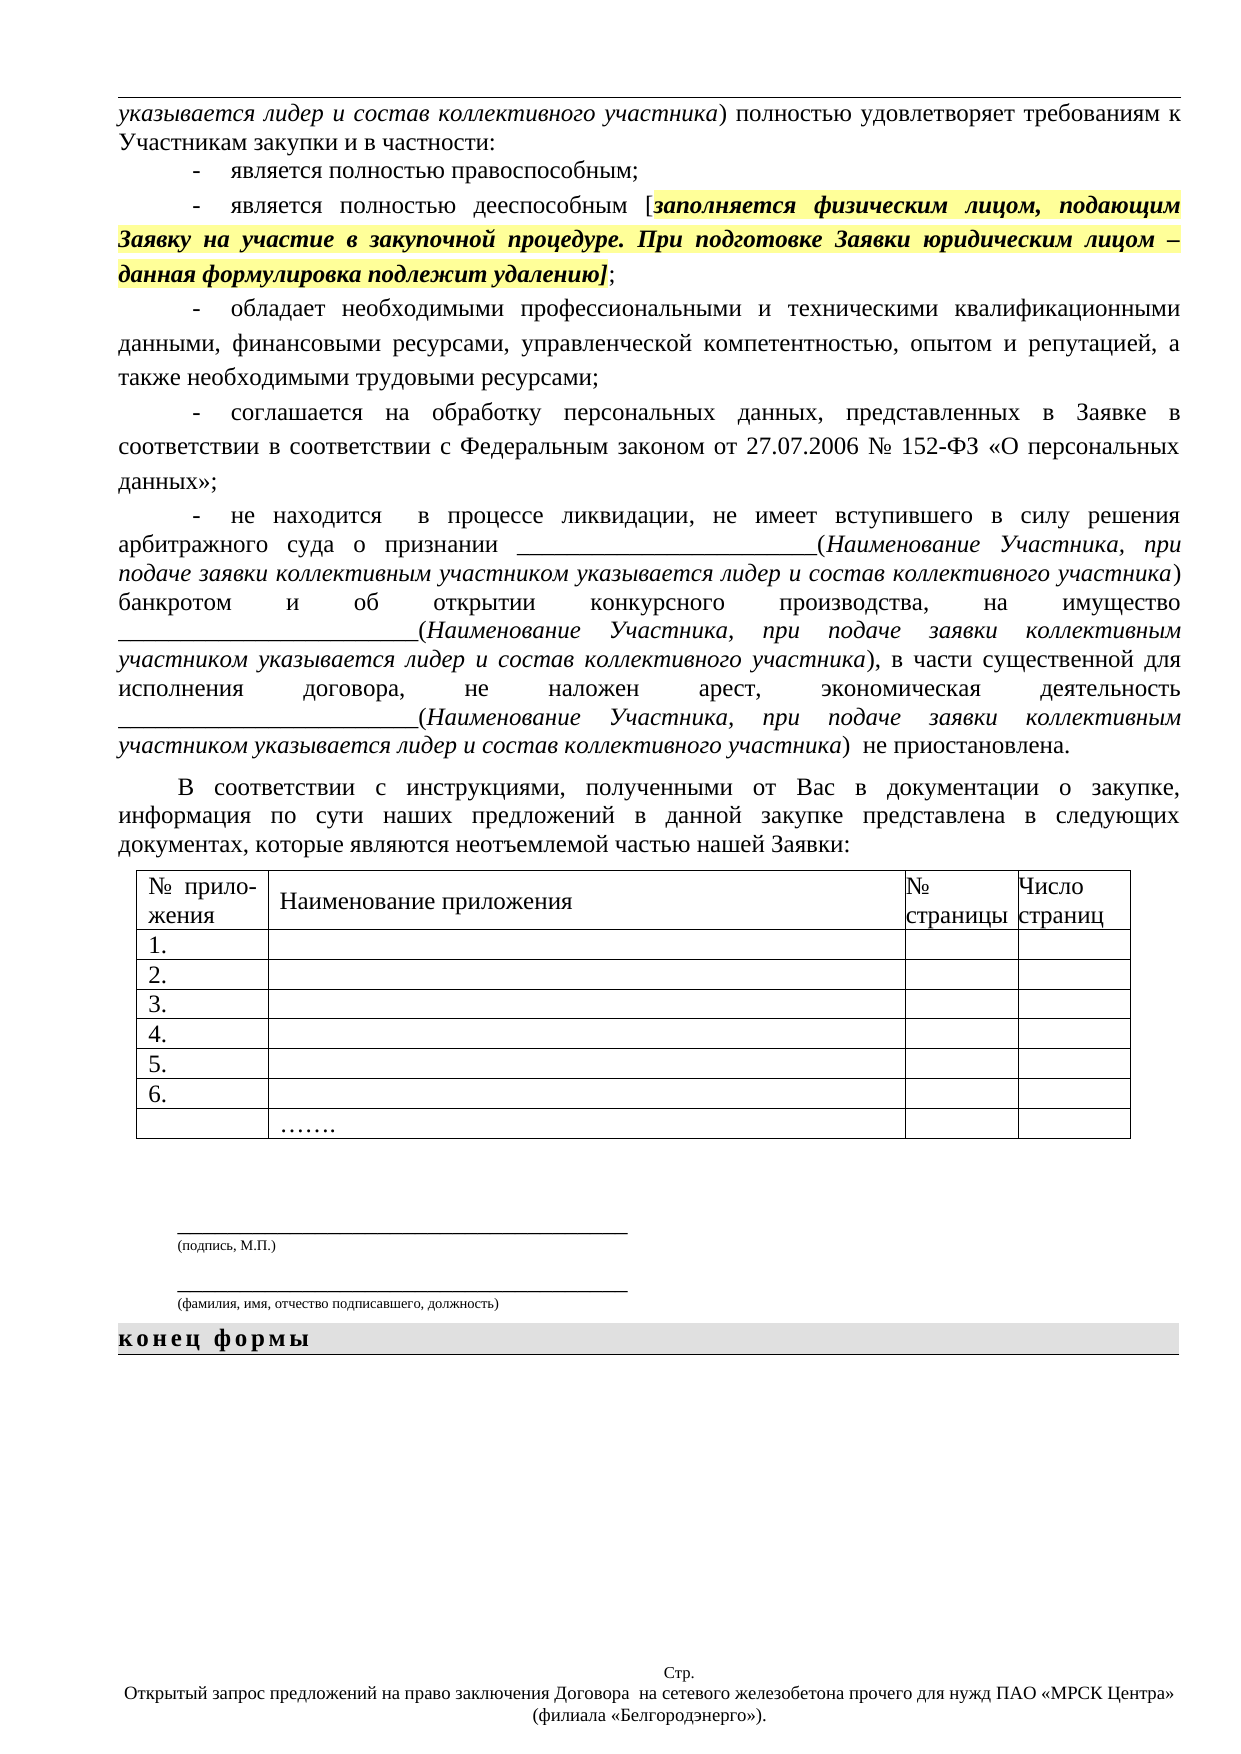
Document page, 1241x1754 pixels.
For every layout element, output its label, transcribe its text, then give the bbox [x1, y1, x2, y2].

table_cell [1019, 1019, 1130, 1048]
list является полностью дееспособным [заполняется физическим лицом, подающим Заявку на участие в закупочной процедуре. При подготовке Заявки юридическим лицом – данная формулировка подлежит удалению]; [118, 253, 1181, 288]
table_cell [269, 1079, 905, 1108]
list соглашается на обработку персональных данных, представленных в Заявке в соответствии в соответствии с Федеральным законом от 27.07.2006 № 152-ФЗ «О персональных данных»; [118, 397, 1181, 494]
table_cell 1. [137, 930, 268, 959]
table_cell 4. [137, 1019, 268, 1048]
text конец формы [118, 1323, 1179, 1354]
table_header № прило-жения [137, 871, 268, 929]
text В соответствии с инструкциями, полученными от Вас в документации о закупке, информация по сути наших предложений в данной закупке представлена в следующих документах, которые являются неотъемлемой частью нашей Заявки: [118, 772, 1181, 858]
table_cell 2. [137, 960, 268, 988]
table_cell [1019, 930, 1130, 959]
table_cell [906, 1109, 1018, 1137]
list является полностью правоспособным; [118, 156, 1181, 184]
text (подпись, М.П.) [118, 1237, 797, 1266]
table_cell [906, 1049, 1018, 1078]
table_cell 3. [137, 990, 268, 1018]
table_cell 6. [137, 1079, 268, 1108]
text ____________________________________ [118, 1208, 1181, 1237]
table_cell [269, 1049, 905, 1078]
table_header № страницы [906, 871, 1018, 929]
text (фамилия, имя, отчество подписавшего, должность) [118, 1295, 797, 1323]
table_cell [269, 1019, 905, 1048]
table_cell [906, 1079, 1018, 1108]
table_cell [906, 1019, 1018, 1048]
table_cell [906, 960, 1018, 988]
table_cell [1019, 1049, 1130, 1078]
list не находится в процессе ликвидации, не имеет вступившего в силу решения арбитражного суда о признании ________________________(Наименование Участника, при подаче заявки коллективным участником указывается лидер и состав коллективного участника) банкротом и об открытии конкурсного производства, на имущество ________________________(Наименование Участника, при подаче заявки коллективным участником указывается лидер и состав коллективного участника), в части существенной для исполнения договора, не наложен арест, экономическая деятельность ________________________(Наименование Участника, при подаче заявки коллективным участником указывается лидер и состав коллективного участника) не приостановлена. [118, 500, 1181, 759]
table_cell [1019, 1079, 1130, 1108]
table_cell [1019, 990, 1130, 1018]
table_cell [269, 930, 905, 959]
table_header Число страниц [1019, 871, 1130, 929]
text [118, 98, 1181, 156]
list является полностью дееспособным [заполняется физическим лицом, подающим Заявку на участие в закупочной процедуре. При подготовке Заявки юридическим лицом – данная формулировка подлежит удалению]; [118, 190, 1181, 225]
table_cell ……. [269, 1109, 905, 1137]
table_cell [1019, 1109, 1130, 1137]
text ____________________________________ [118, 1266, 1181, 1295]
table_cell 5. [137, 1049, 268, 1078]
table_cell [906, 930, 1018, 959]
table_cell [906, 990, 1018, 1018]
table_header Наименование приложения [269, 871, 905, 929]
table_cell [269, 990, 905, 1018]
table_cell [269, 960, 905, 988]
list обладает необходимыми профессиональными и техническими квалификационными данными, финансовыми ресурсами, управленческой компетентностью, опытом и репутацией, а также необходимыми трудовыми ресурсами; [118, 293, 1181, 391]
table_cell [137, 1109, 268, 1137]
table_cell [1019, 960, 1130, 988]
